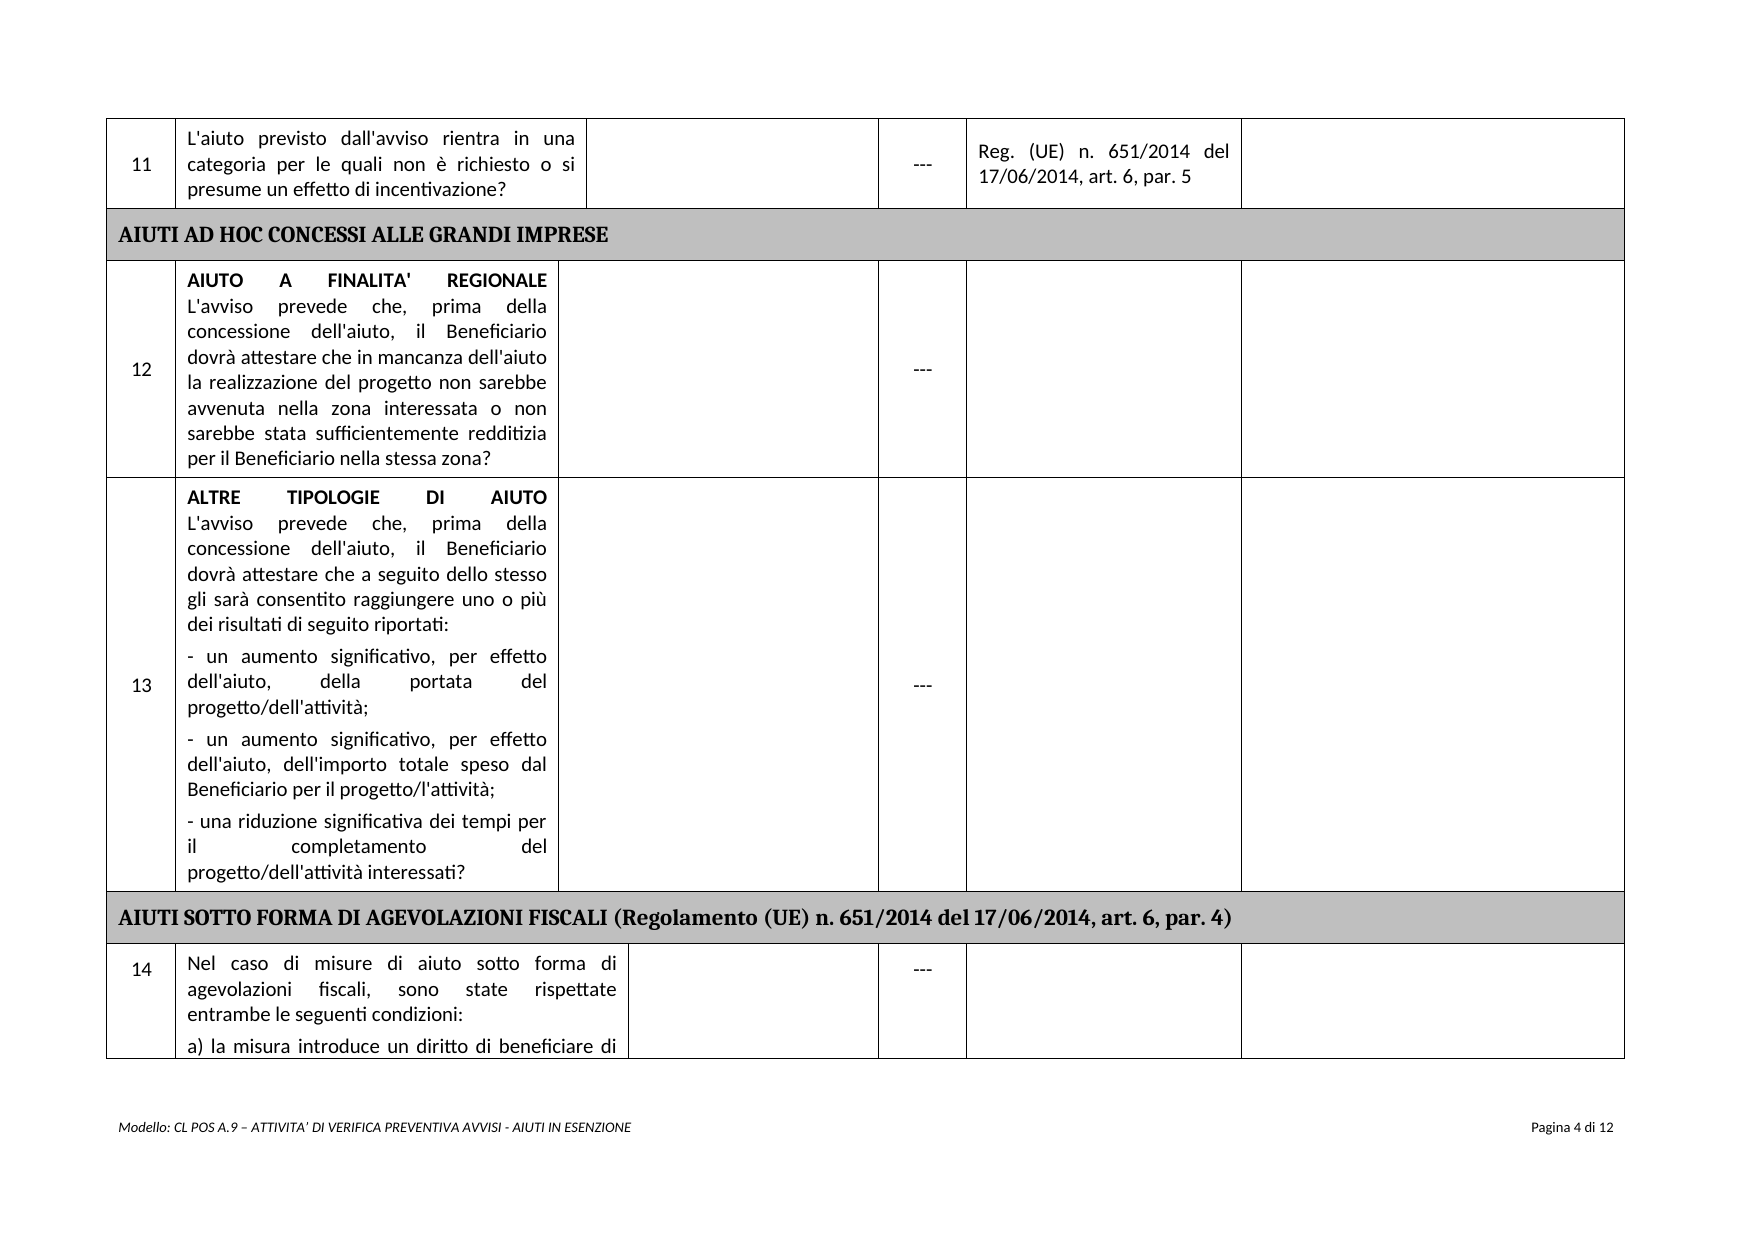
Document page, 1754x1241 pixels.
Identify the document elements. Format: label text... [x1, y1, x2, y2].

table_cell AIUTO A FINALITA' REGIONALE L'avviso prevede che, prima della concessione dell'aiuto, il Beneficiario dovrà attestare che in mancanza dell'aiuto la realizzazione del progetto non sarebbe avvenuta nella zona interessata o non sarebbe stata sufficientemente redditizia per il Beneficiario nella stessa zona? [176, 261, 558, 477]
table_cell [559, 261, 878, 477]
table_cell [176, 944, 628, 1058]
table_cell 12 [107, 261, 175, 477]
table_cell [559, 478, 878, 891]
table_cell L'aiuto previsto dall'avviso rientra in una categoria per le quali non è richiesto o si presume un effetto di incentivazione? [176, 119, 586, 208]
table_cell [967, 478, 1241, 891]
table_cell AIUTI SOTTO FORMA DI AGEVOLAZIONI FISCALI (Regolamento (UE) n. 651/2014 del 17/06/2014, art. 6, par. 4) [107, 892, 1624, 943]
table_cell [1242, 119, 1624, 208]
table_cell 14 [107, 944, 175, 1058]
table_cell ALTRE TIPOLOGIE DI AIUTO L'avviso prevede che, prima della concessione dell'aiuto, il Beneficiario dovrà attestare che a seguito dello stesso gli sarà consentito raggiungere uno o più dei risultati di seguito riportati: - un aumento significativo, per effetto dell'aiuto, della portata del progetto/dell'attività; - un aumento significativo, per effetto dell'aiuto, dell'importo totale speso dal Beneficiario per il progetto/l'attività; - una riduzione significativa dei tempi per il completamento del progetto/dell'attività interessati? [176, 478, 558, 891]
table_cell [1242, 944, 1624, 1058]
table_cell AIUTI AD HOC CONCESSI ALLE GRANDI IMPRESE [107, 209, 1624, 260]
table_cell [967, 944, 1241, 1058]
table_cell 13 [107, 478, 175, 891]
table_cell [967, 261, 1241, 477]
table_cell Reg. (UE) n. 651/2014 del 17/06/2014, art. 6, par. 5 [967, 119, 1241, 208]
table_cell 11 [107, 119, 175, 208]
table_cell [1242, 261, 1624, 477]
table_cell [629, 944, 878, 1058]
table_cell [587, 119, 878, 208]
table_cell [1242, 478, 1624, 891]
